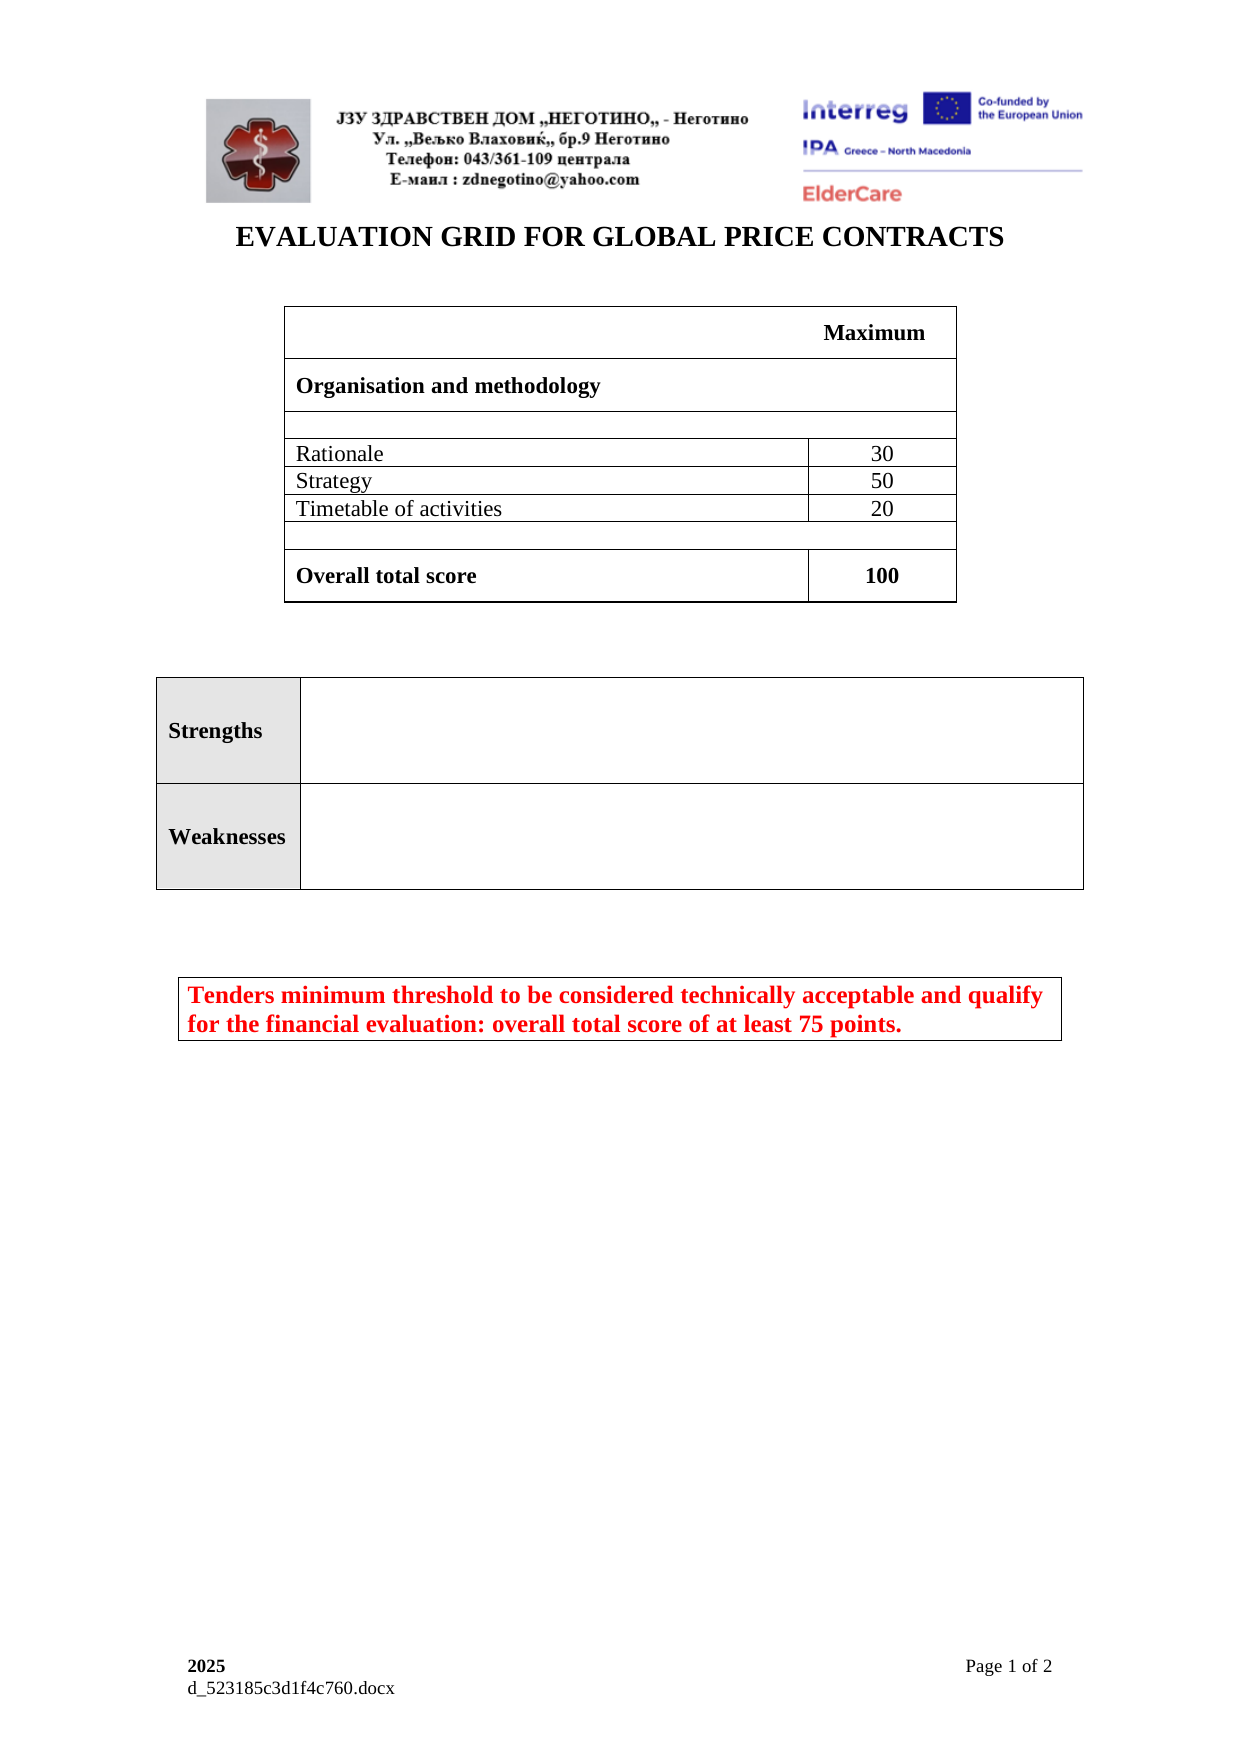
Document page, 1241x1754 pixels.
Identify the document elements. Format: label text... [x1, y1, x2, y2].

text Tenders minimum threshold to be considered technically acceptable and qualify for the financial evaluation: overall total score of at least 75 points. [179, 978, 1061, 1040]
table_cell Overall total score [285, 550, 808, 601]
table_cell Rationale [285, 439, 808, 466]
table_cell Organisation and methodology [285, 359, 956, 411]
table_cell Strategy [285, 467, 808, 493]
table_header Strengths [157, 678, 300, 783]
table_cell 30 [809, 439, 956, 466]
table_cell Weaknesses [157, 784, 300, 888]
picture [187, 74, 1103, 219]
table_cell [301, 784, 1083, 888]
table_cell 100 [809, 550, 956, 601]
table_cell [285, 522, 956, 549]
table_cell [285, 412, 956, 438]
table_header Maximum [285, 307, 956, 358]
table_header [301, 678, 1083, 783]
table_cell 20 [809, 495, 956, 521]
table_cell 50 [809, 467, 956, 493]
table_cell Timetable of activities [285, 495, 808, 521]
